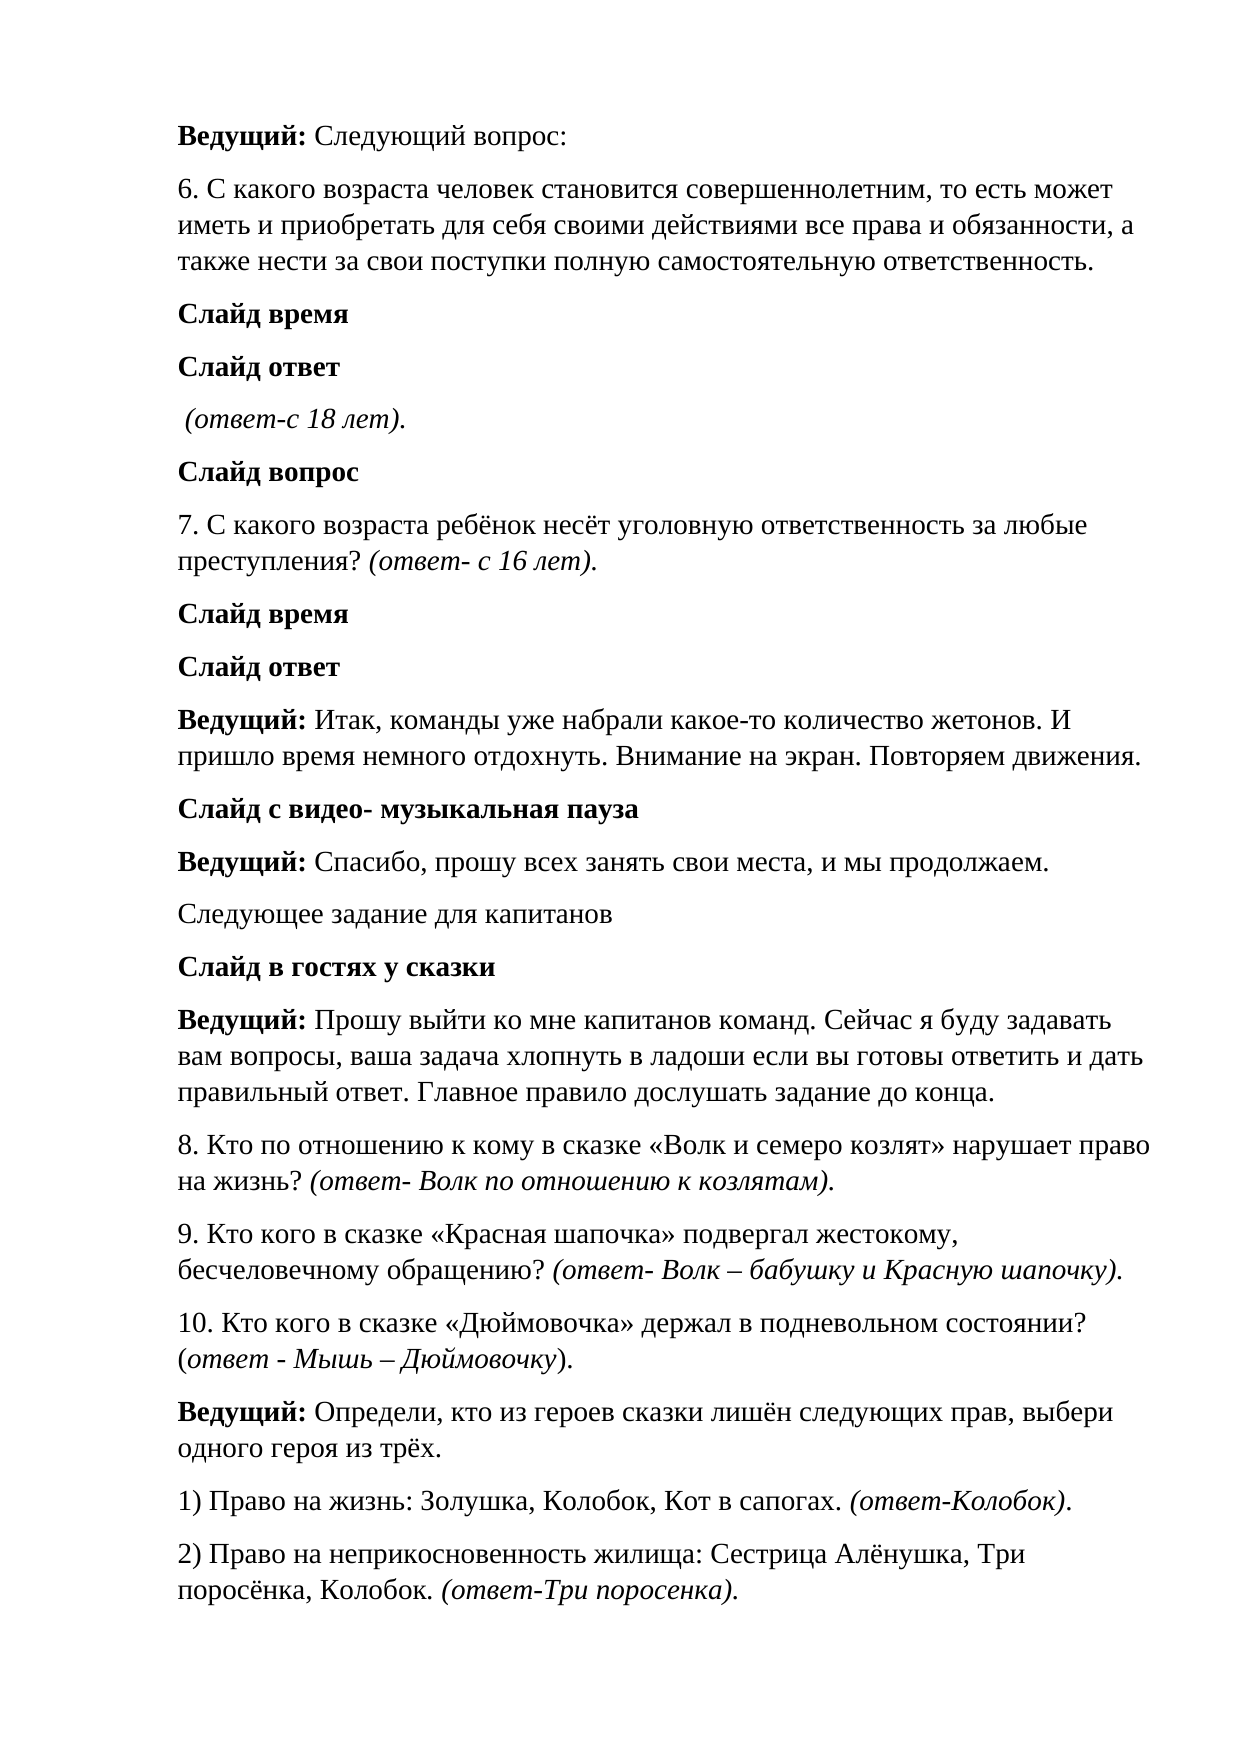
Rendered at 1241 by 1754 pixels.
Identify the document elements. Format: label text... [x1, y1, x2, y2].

text Слайд время [177, 296, 1152, 329]
text Слайд ответ [177, 649, 1152, 683]
text Слайд ответ [177, 349, 1152, 382]
text Ведущий: Следующий вопрос: [177, 118, 1152, 152]
text 2) Право на неприкосновенность жилища: Сестрица Алёнушка, Три поросёнка, Колобок. (ответ-Три поросенка). [177, 1536, 1152, 1606]
text Слайд с видео- музыкальная пауза [177, 791, 1152, 824]
text 9. Кто кого в сказке «Красная шапочка» подвергал жестокому, бесчеловечному обращению? (ответ- Волк – бабушку и Красную шапочку). [177, 1216, 1152, 1286]
text Слайд в гостях у сказки [177, 949, 1152, 983]
text 1) Право на жизнь: Золушка, Колобок, Кот в сапогах. (ответ-Колобок). [177, 1483, 1152, 1517]
text Ведущий: Итак, команды уже набрали какое-то количество жетонов. И пришло время немного отдохнуть. Внимание на экран. Повторяем движения. [177, 702, 1152, 772]
text 8. Кто по отношению к кому в сказке «Волк и семеро козлят» нарушает право на жизнь? (ответ- Волк по отношению к козлятам). [177, 1127, 1152, 1197]
text Слайд вопрос [177, 454, 1152, 488]
text Ведущий: Спасибо, прошу всех занять свои места, и мы продолжаем. [177, 844, 1152, 877]
text 10. Кто кого в сказке «Дюймовочка» держал в подневольном состоянии? (ответ - Мышь – Дюймовочку). [177, 1305, 1152, 1375]
text 7. С какого возраста ребёнок несёт уголовную ответственность за любые преступления? (ответ- с 16 лет). [177, 507, 1152, 577]
text Ведущий: Определи, кто из героев сказки лишён следующих прав, выбери одного героя из трёх. [177, 1394, 1152, 1464]
text 6. С какого возраста человек становится совершеннолетним, то есть может иметь и приобретать для себя своими действиями все права и обязанности, а также нести за свои поступки полную самостоятельную ответственность. [177, 171, 1152, 277]
text (ответ-с 18 лет). [177, 402, 1152, 435]
text Слайд время [177, 596, 1152, 630]
text Следующее задание для капитанов [177, 896, 1152, 930]
text Ведущий: Прошу выйти ко мне капитанов команд. Сейчас я буду задавать вам вопросы, ваша задача хлопнуть в ладоши если вы готовы ответить и дать правильный ответ. Главное правило дослушать задание до конца. [177, 1002, 1152, 1108]
